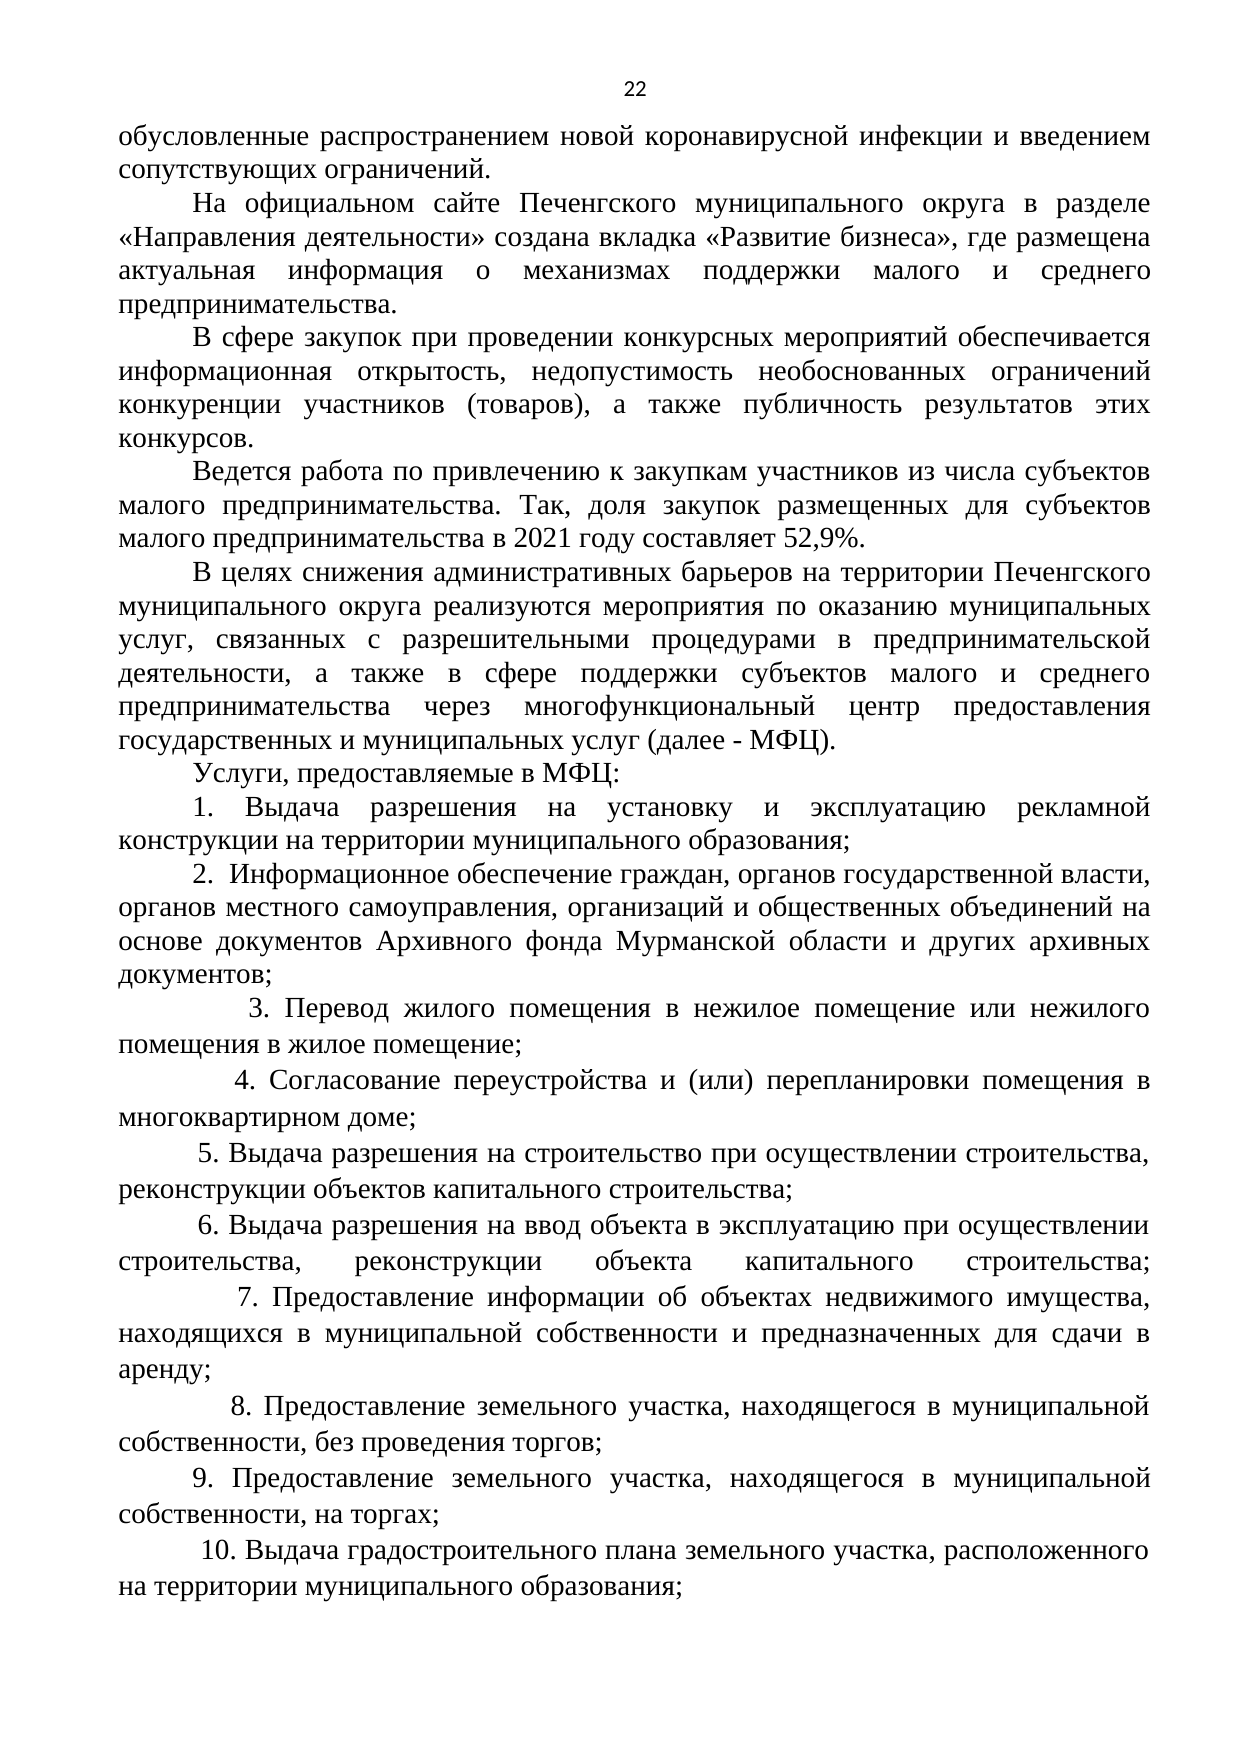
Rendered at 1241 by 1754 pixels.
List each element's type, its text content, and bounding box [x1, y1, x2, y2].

text На официальном сайте Печенгского муниципального округа в разделе «Направления деятельности» создана вкладка «Развитие бизнеса», где размещена актуальная информация о механизмах поддержки малого и среднего предпринимательства. [118, 185, 1152, 319]
text 3. Перевод жилого помещения в нежилое помещение или нежилого помещения в жилое помещение; [118, 990, 1152, 1060]
text 1. Выдача разрешения на установку и эксплуатацию рекламной конструкции на территории муниципального образования; [118, 789, 1152, 856]
text В сфере закупок при проведении конкурсных мероприятий обеспечивается информационная открытость, недопустимость необоснованных ограничений конкуренции участников (товаров), а также публичность результатов этих конкурсов. [118, 319, 1152, 453]
text 5. Выдача разрешения на строительство при осуществлении строительства, реконструкции объектов капитального строительства; [118, 1135, 1152, 1204]
text 9. Предоставление земельного участка, находящегося в муниципальной собственности, на торгах; [118, 1460, 1152, 1530]
text 6. Выдача разрешения на ввод объекта в эксплуатацию при осуществлении строительства, реконструкции объекта капитального строительства; 7. Предоставление информации об объектах недвижимого имущества, находящихся в муниципальной собственности и предназначенных для сдачи в аренду; 8. Предоставление земельного участка, находящегося в муниципальной собственности, без проведения торгов; [118, 1207, 1152, 1457]
text Услуги, предоставляемые в МФЦ: [118, 755, 1152, 789]
text 4. Согласование переустройства и (или) перепланировки помещения в многоквартирном доме; [118, 1062, 1152, 1132]
text 2. Информационное обеспечение граждан, органов государственной власти, органов местного самоуправления, организаций и общественных объединений на основе документов Архивного фонда Мурманской области и других архивных документов; [118, 856, 1152, 990]
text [118, 118, 1152, 185]
text В целях снижения административных барьеров на территории Печенгского муниципального округа реализуются мероприятия по оказанию муниципальных услуг, связанных с разрешительными процедурами в предпринимательской деятельности, а также в сфере поддержки субъектов малого и среднего предпринимательства через многофункциональный центр предоставления государственных и муниципальных услуг (далее - МФЦ). [118, 554, 1152, 755]
text 10. Выдача градостроительного плана земельного участка, расположенного на территории муниципального образования; [118, 1532, 1152, 1602]
text Ведется работа по привлечению к закупкам участников из числа субъектов малого предпринимательства. Так, доля закупок размещенных для субъектов малого предпринимательства в 2021 году составляет 52,9%. [118, 453, 1152, 554]
